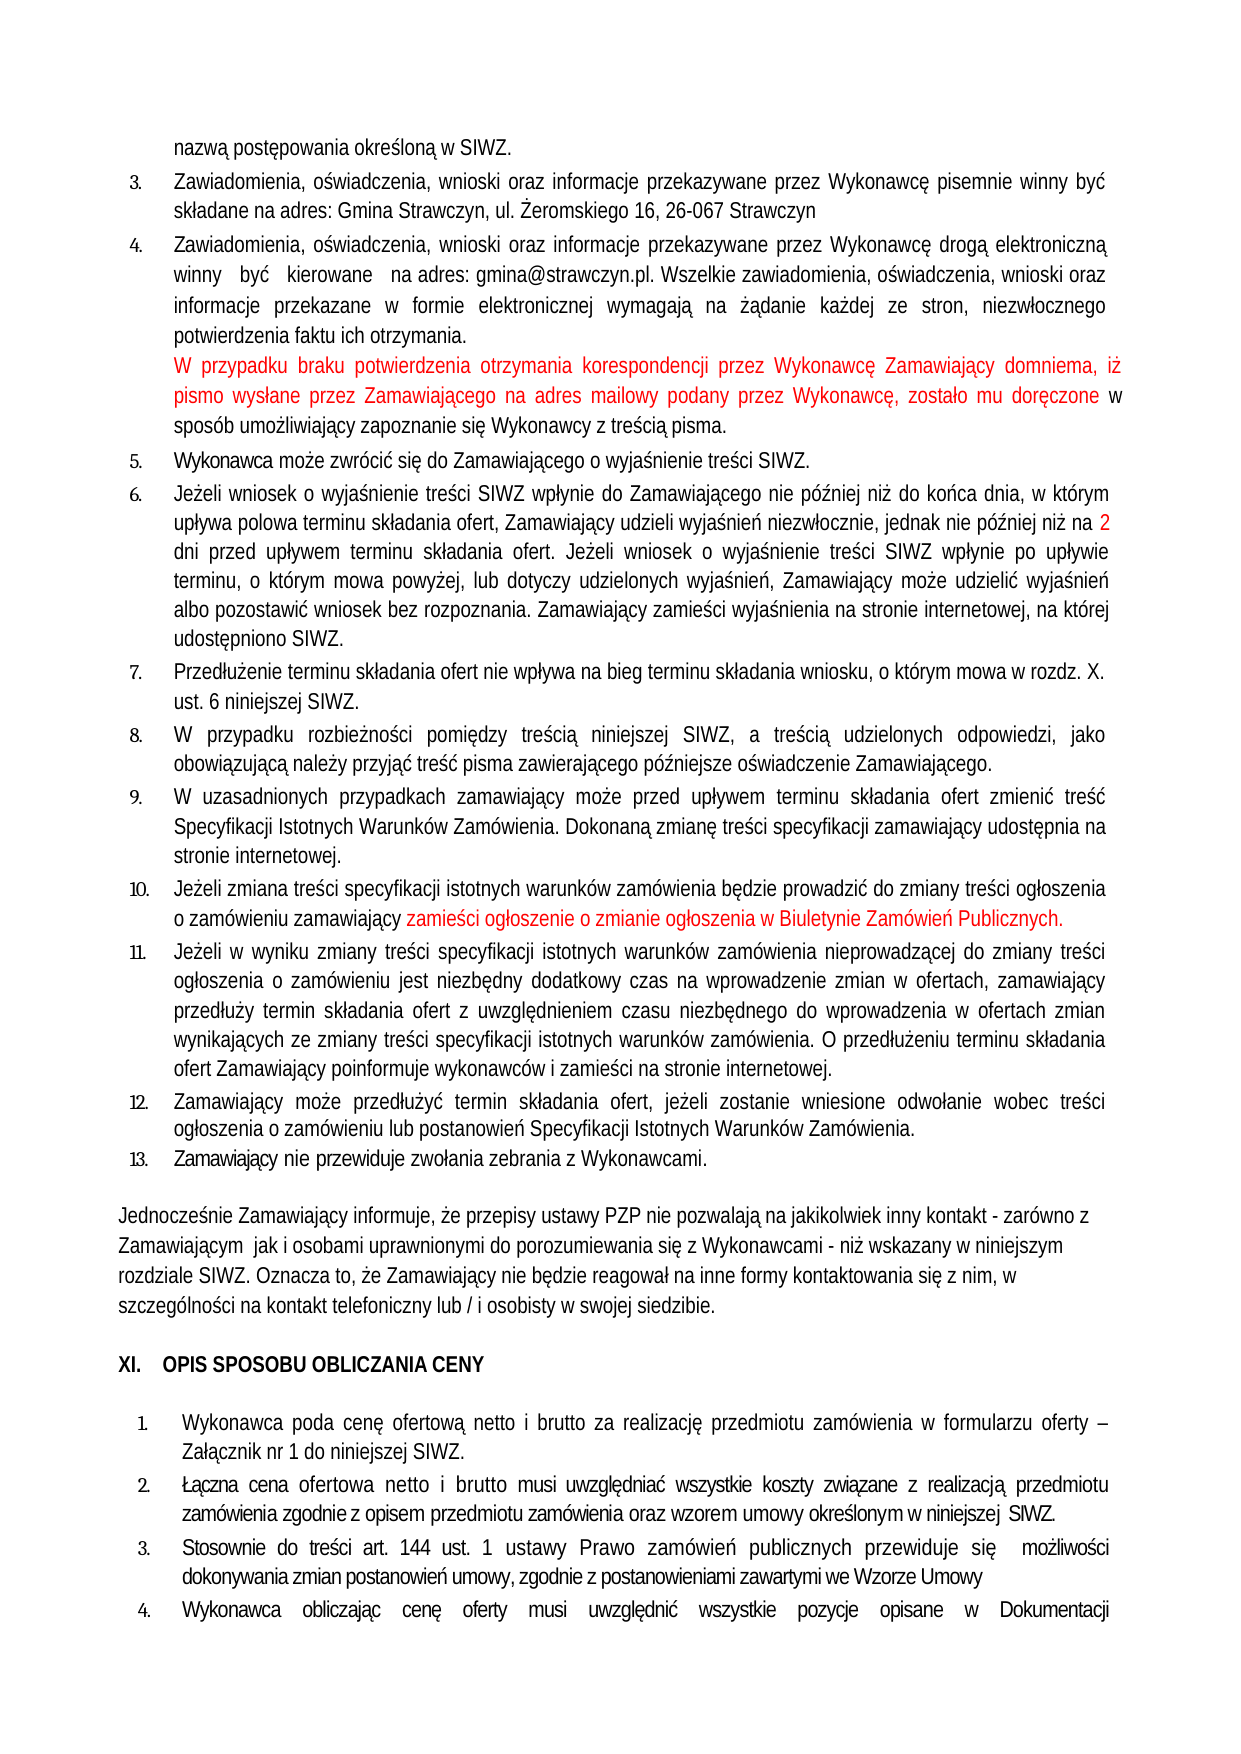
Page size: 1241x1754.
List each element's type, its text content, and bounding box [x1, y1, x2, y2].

text Jednocześnie Zamawiający informuje, że przepisy ustawy PZP nie pozwalają na jakikolwiek inny kontakt - zarówno z Zamawiającym jak i osobami uprawnionymi do porozumiewania się z Wykonawcami - niż wskazany w niniejszym rozdziale SIWZ. Oznacza to, że Zamawiający nie będzie reagował na inne formy kontaktowania się z nim, w szczególności na kontakt telefoniczny lub / i osobisty w swojej siedzibie. [118, 1202, 1122, 1319]
list Zawiadomienia, oświadczenia, wnioski oraz informacje przekazywane przez Wykonawcę pisemnie winny być składane na adres: Gmina Strawczyn, ul. Żeromskiego 16, 26-067 Strawczyn [129, 168, 1105, 224]
list Stosownie do treści art. 144 ust. 1 ustawy Prawo zamówień publicznych przewiduje się możliwości dokonywania zmian postanowień umowy, zgodnie z postanowieniami zawartymi we Wzorze Umowy [138, 1533, 1109, 1589]
list Jeżeli zmiana treści specyfikacji istotnych warunków zamówienia będzie prowadzić do zmiany treści ogłoszenia o zamówieniu zamawiający zamieści ogłoszenie o zmianie ogłoszenia w Biuletynie Zamówień Publicznych. [129, 875, 1106, 931]
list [138, 1596, 1110, 1623]
list Wykonawca poda cenę ofertową netto i brutto za realizację przedmiotu zamówienia w formularzu oferty – Załącznik nr 1 do niniejszej SIWZ. [138, 1408, 1109, 1464]
list Jeżeli wniosek o wyjaśnienie treści SIWZ wpłynie do Zamawiającego nie później niż do końca dnia, w którym upływa polowa terminu składania ofert, Zamawiający udzieli wyjaśnień niezwłocznie, jednak nie później niż na 2 dni przed upływem terminu składania ofert. Jeżeli wniosek o wyjaśnienie treści SIWZ wpłynie po upływie terminu, o którym mowa powyżej, lub dotyczy udzielonych wyjaśnień, Zamawiający może udzielić wyjaśnień albo pozostawić wniosek bez rozpoznania. Zamawiający zamieści wyjaśnienia na stronie internetowej, na której udostępniono SIWZ. [129, 480, 1110, 651]
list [129, 134, 1106, 161]
list Zamawiający nie przewiduje zwołania zebrania z Wykonawcami. [129, 1145, 1106, 1171]
list Zawiadomienia, oświadczenia, wnioski oraz informacje przekazywane przez Wykonawcę drogą elektroniczną winny być kierowane na adres: gmina@strawczyn.pl. Wszelkie zawiadomienia, oświadczenia, wnioski oraz informacje przekazane w formie elektronicznej wymagają na żądanie każdej ze stron, niezwłocznego potwierdzenia faktu ich otrzymania. [129, 231, 1106, 348]
list W przypadku rozbieżności pomiędzy treścią niniejszej SIWZ, a treścią udzielonych odpowiedzi, jako obowiązującą należy przyjąć treść pisma zawierającego późniejsze oświadczenie Zamawiającego. [129, 721, 1106, 776]
list Wykonawca może zwrócić się do Zamawiającego o wyjaśnienie treści SIWZ. [129, 447, 1106, 473]
list Przedłużenie terminu składania ofert nie wpływa na bieg terminu składania wniosku, o którym mowa w rozdz. X. ust. 6 niniejszej SIWZ. [129, 658, 1106, 714]
list Łączna cena ofertowa netto i brutto musi uwzględniać wszystkie koszty związane z realizacją przedmiotu zamówienia zgodnie z opisem przedmiotu zamówienia oraz wzorem umowy określonym w niniejszej SIWZ. [138, 1471, 1109, 1527]
list W uzasadnionych przypadkach zamawiający może przed upływem terminu składania ofert zmienić treść Specyfikacji Istotnych Warunków Zamówienia. Dokonaną zmianę treści specyfikacji zamawiający udostępnia na stronie internetowej. [129, 783, 1106, 868]
list Jeżeli w wyniku zmiany treści specyfikacji istotnych warunków zamówienia nieprowadzącej do zmiany treści ogłoszenia o zamówieniu jest niezbędny dodatkowy czas na wprowadzenie zmian w ofertach, zamawiający przedłuży termin składania ofert z uwzględnieniem czasu niezbędnego do wprowadzenia w ofertach zmian wynikających ze zmiany treści specyfikacji istotnych warunków zamówienia. O przedłużeniu terminu składania ofert Zamawiający poinformuje wykonawców i zamieści na stronie internetowej. [129, 938, 1106, 1081]
list OPIS SPOSOBU OBLICZANIA CENY [118, 1351, 1122, 1378]
text W przypadku braku potwierdzenia otrzymania korespondencji przez Wykonawcę Zamawiający domniema, iż pismo wysłane przez Zamawiającego na adres mailowy podany przez Wykonawcę, zostało mu doręczone w sposób umożliwiający zapoznanie się Wykonawcy z treścią pisma. [173, 352, 1122, 439]
list Zamawiający może przedłużyć termin składania ofert, jeżeli zostanie wniesione odwołanie wobec treści ogłoszenia o zamówieniu lub postanowień Specyfikacji Istotnych Warunków Zamówienia. [129, 1088, 1106, 1141]
